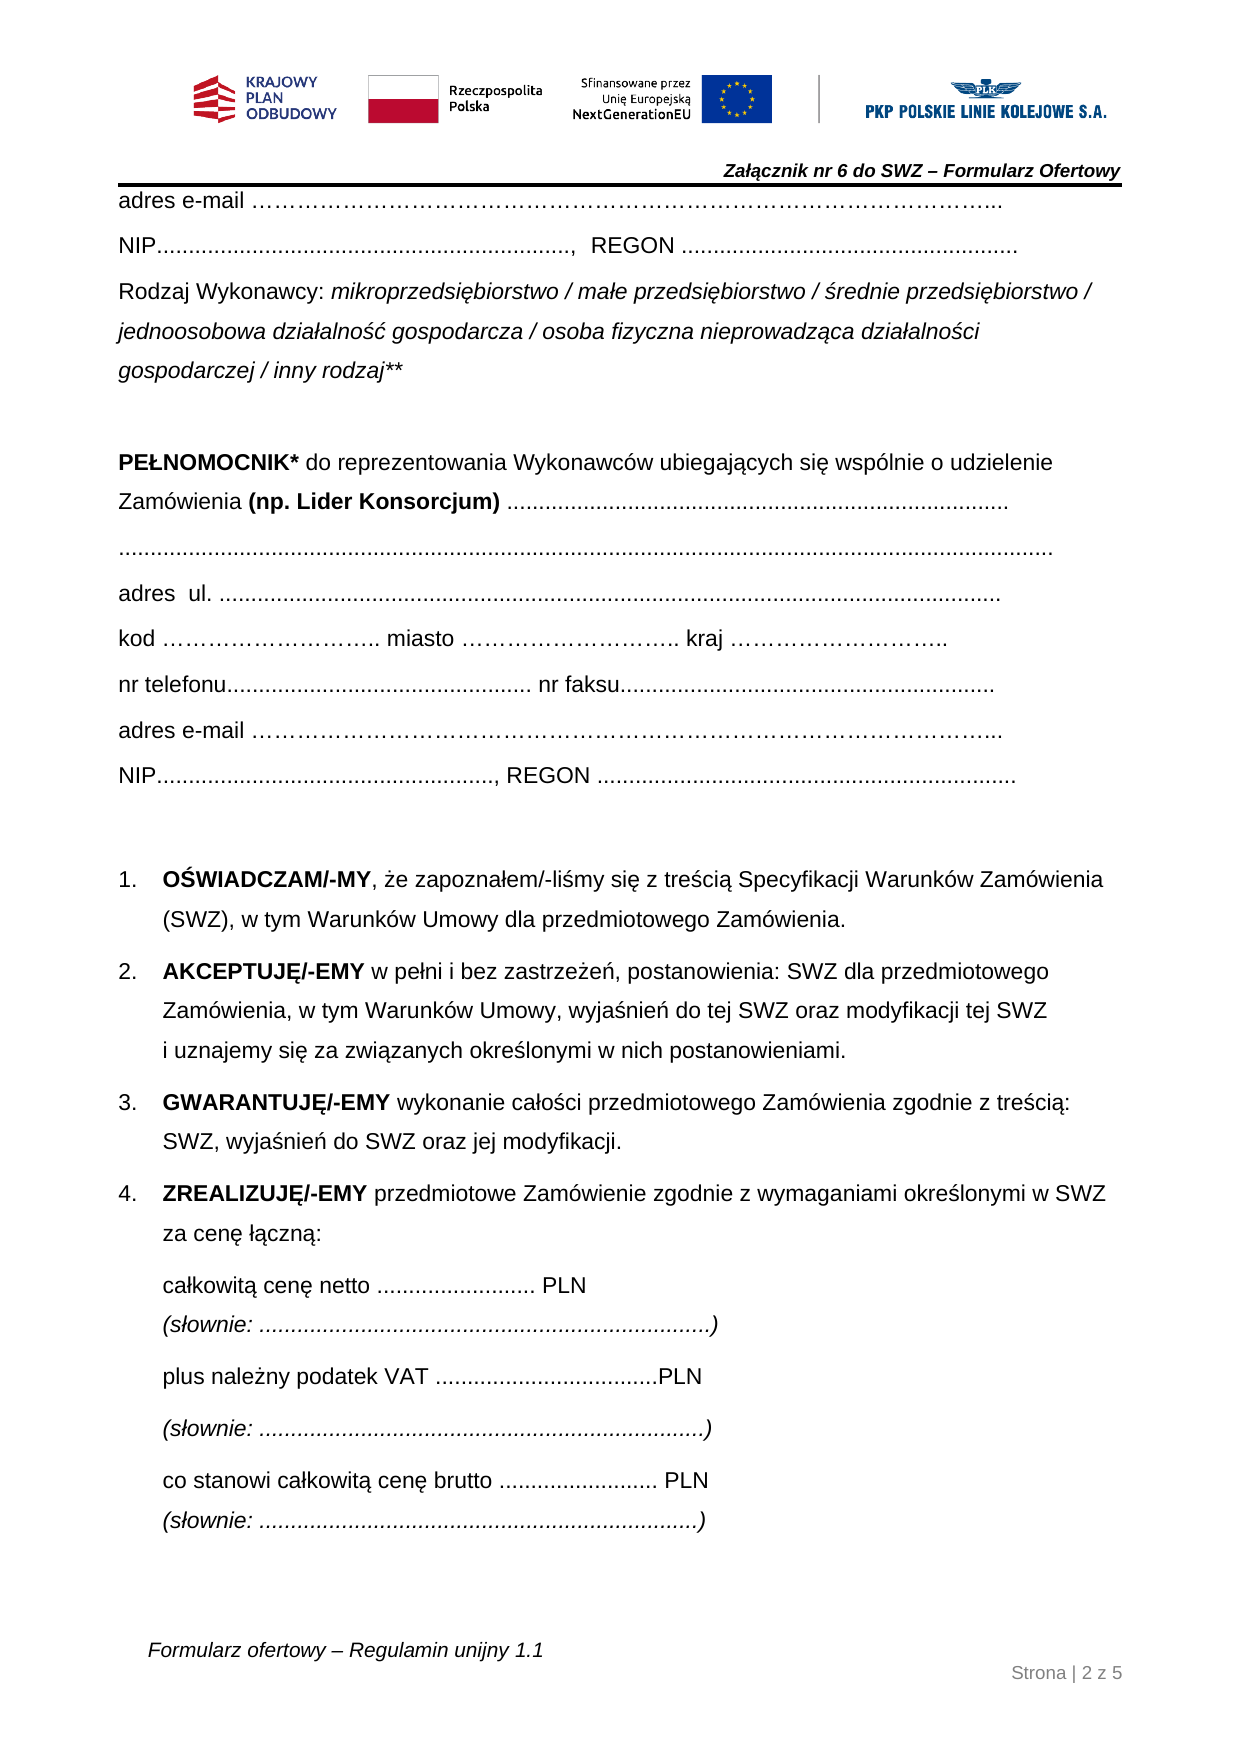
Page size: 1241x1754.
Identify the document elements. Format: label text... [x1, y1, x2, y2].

picture [177, 59, 1123, 139]
list ZREALIZUJĘ/-EMY przedmiotowe Zamówienie zgodnie z wymaganiami określonymi w SWZ za cenę łączną: [118, 1180, 1122, 1246]
text adres e-mail ……………………………………………………………………………………... [118, 187, 1122, 213]
text całkowitą cenę netto ......................... PLN [162, 1272, 1122, 1298]
text NIP....................................................., REGON .................................................................. [118, 762, 1122, 789]
list (słownie: ......................................................................) [162, 1415, 1122, 1441]
list (słownie: .......................................................................) [162, 1311, 1122, 1337]
list plus należny podatek VAT ...................................PLN [162, 1363, 1122, 1389]
text kod ……………………….. miasto ……………………….. kraj ……………………….. [118, 625, 1122, 652]
text adres ul. ........................................................................................................................... [118, 579, 1122, 606]
list GWARANTUJĘ/-EMY wykonanie całości przedmiotowego Zamówienia zgodnie z treścią: SWZ, wyjaśnień do SWZ oraz jej modyfikacji. [118, 1089, 1122, 1154]
list AKCEPTUJĘ/-EMY w pełni i bez zastrzeżeń, postanowienia: SWZ dla przedmiotowego Zamówienia, w tym Warunków Umowy, wyjaśnień do tej SWZ oraz modyfikacji tej SWZ i uznajemy się za związanych określonymi w nich postanowieniami. [118, 958, 1122, 1063]
text NIP................................................................., REGON ..................................................... [118, 232, 1122, 259]
text adres e-mail ……………………………………………………………………………………... [118, 717, 1122, 743]
list co stanowi całkowitą cenę brutto ......................... PLN [162, 1467, 1122, 1493]
text ................................................................................................................................................... [118, 534, 1122, 560]
text nr telefonu................................................ nr faksu........................................................... [118, 671, 1122, 697]
text PEŁNOMOCNIK* do reprezentowania Wykonawców ubiegających się wspólnie o udzielenie Zamówienia (np. Lider Konsorcjum) ............................................................................... [118, 448, 1122, 514]
text (słownie: .....................................................................) [162, 1507, 1122, 1533]
list OŚWIADCZAM/-MY, że zapoznałem/-liśmy się z treścią Specyfikacji Warunków Zamówienia (SWZ), w tym Warunków Umowy dla przedmiotowego Zamówienia. [118, 866, 1122, 932]
